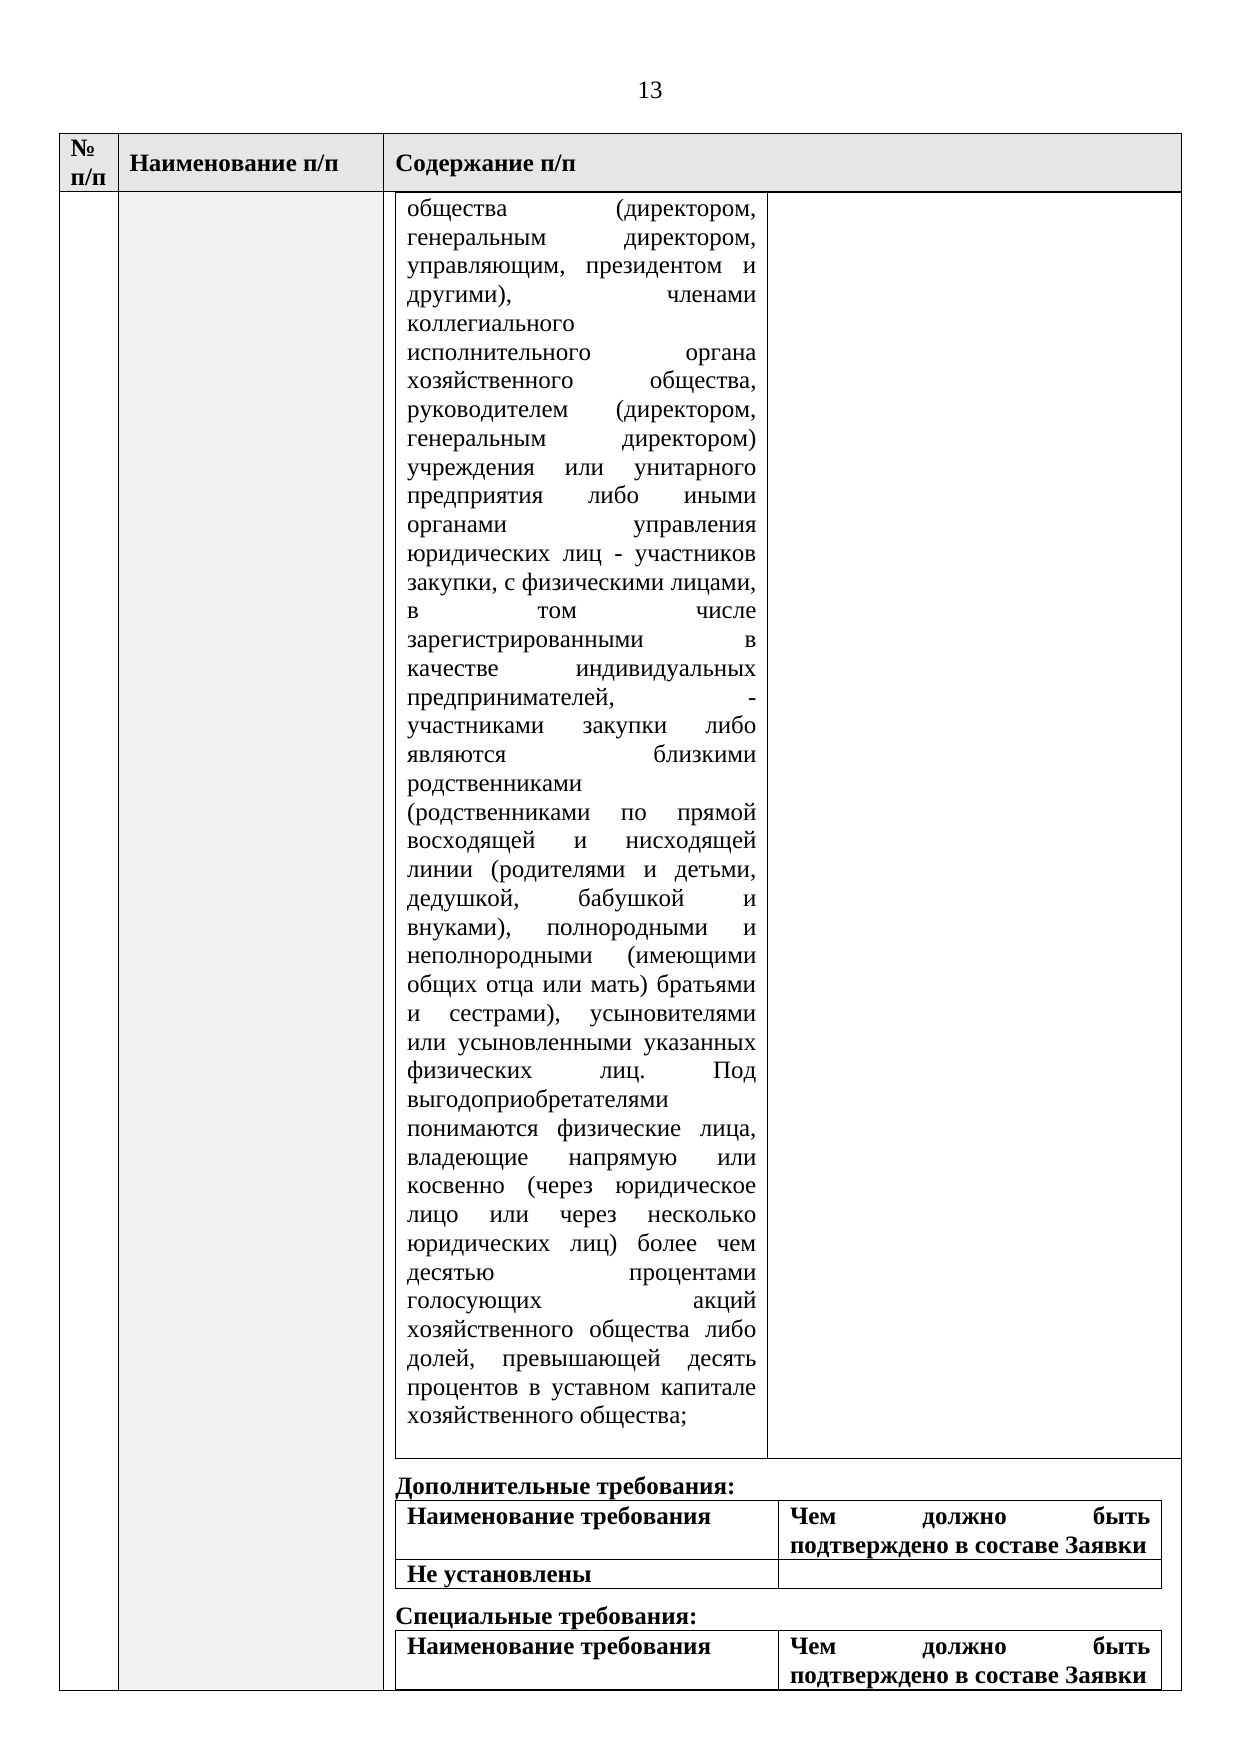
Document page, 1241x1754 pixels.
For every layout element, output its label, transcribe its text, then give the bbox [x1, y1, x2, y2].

table_header Наименование п/п [119, 134, 383, 191]
table_cell [60, 192, 118, 1689]
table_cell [119, 192, 383, 1689]
table_header Содержание п/п [384, 134, 1181, 191]
table_header № п/п [60, 134, 118, 191]
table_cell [384, 192, 1181, 1689]
